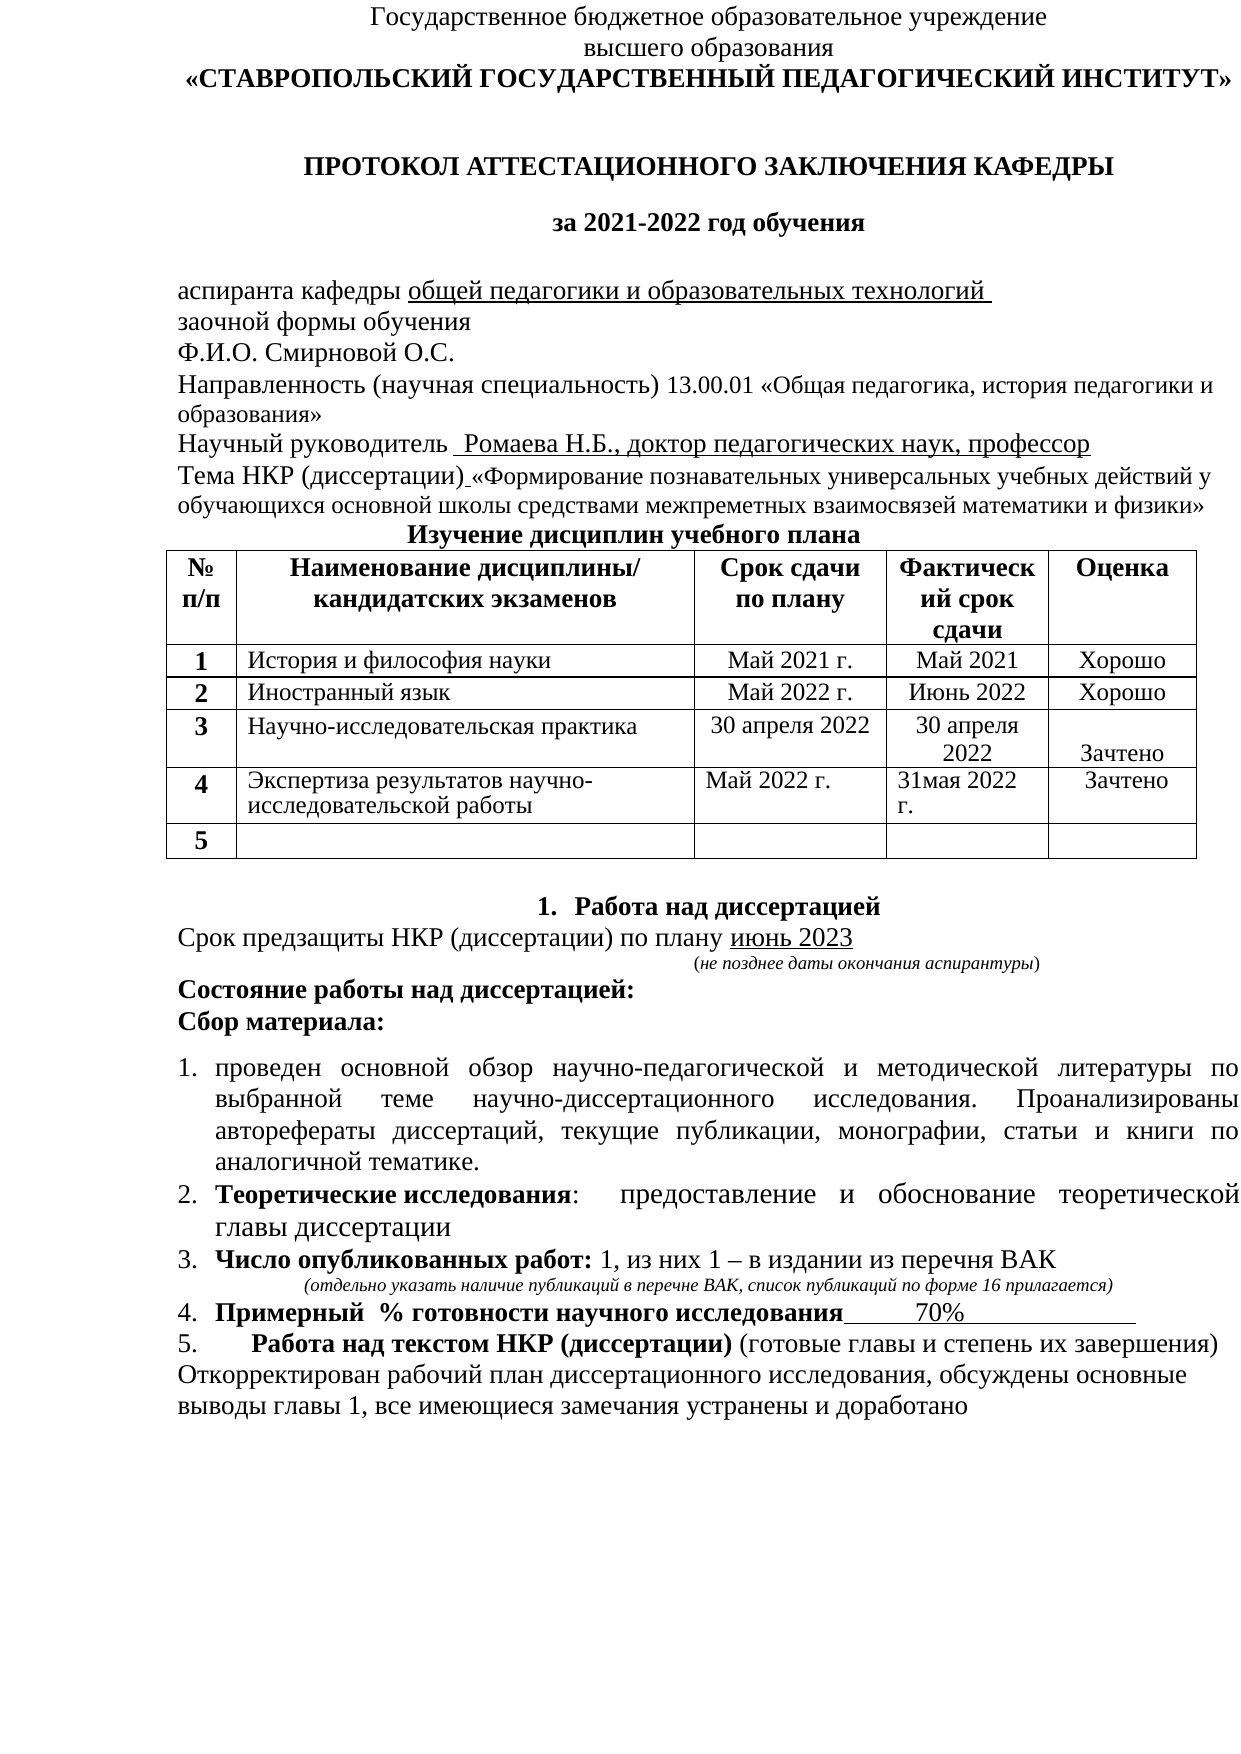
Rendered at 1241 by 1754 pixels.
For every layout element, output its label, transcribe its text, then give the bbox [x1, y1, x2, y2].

text Тема НКР (диссертации) «Формирование познавательных универсальных учебных действий у обучающихся основной школы средствами межпреметных взаимосвязей математики и физики» [177, 459, 1240, 519]
table_cell История и философия науки [237, 645, 694, 676]
table_cell 31мая 2022 г. [887, 768, 1048, 823]
text Состояние работы над диссертацией: [177, 974, 1240, 1005]
table_cell Зачтено [1049, 768, 1196, 823]
table_cell 2 [167, 678, 236, 709]
text (не позднее даты окончания аспирантуры) [620, 952, 1240, 974]
text за 2021-2022 год обучения [177, 206, 1240, 237]
table_header Срок сдачи по плану [695, 551, 886, 644]
table_header № п/п [167, 551, 236, 644]
table_cell Май 2022 г. [695, 678, 886, 709]
text Государственное бюджетное образовательное учреждение [177, 0, 1240, 31]
table_cell Май 2021 г. [695, 645, 886, 676]
table_cell 4 [167, 768, 236, 823]
text заочной формы обучения [177, 305, 1240, 337]
table_cell Иностранный язык [237, 678, 694, 709]
table_cell Май 2021 [887, 645, 1048, 676]
table_cell [237, 824, 694, 858]
text высшего образования [177, 31, 1240, 62]
text Изучение дисциплин учебного плана [177, 519, 1240, 550]
text 3. Число опубликованных работ: 1, из них 1 – в издании из перечня ВАК [177, 1243, 1240, 1274]
text Научный руководитель Ромаева Н.Б., доктор педагогических наук, профессор [177, 428, 1240, 459]
table_cell Хорошо [1049, 645, 1196, 676]
text 4. Примерный % готовности научного исследования 70% [177, 1296, 1240, 1327]
text (отдельно указать наличие публикаций в перечне ВАК, список публикаций по форме 16 прилагается) [177, 1274, 1240, 1296]
list Работа над диссертацией [177, 890, 1240, 921]
table_cell Зачтено [1049, 710, 1196, 767]
table_cell 1 [167, 645, 236, 676]
table_cell Май 2022 г. [695, 768, 886, 823]
table_cell Хорошо [1049, 678, 1196, 709]
text Направленность (научная специальность) 13.00.01 «Общая педагогика, история педагогики и образования» [177, 368, 1240, 428]
list Теоретические исследования: предоставление и обоснование теоретической главы диссертации [177, 1176, 1240, 1243]
table_cell [1049, 824, 1196, 858]
text ПРОТОКОЛ АТТЕСТАЦИОННОГО ЗАКЛЮЧЕНИЯ КАФЕДРЫ [177, 149, 1240, 181]
table_cell Экспертиза результатов научно-исследовательской работы [237, 768, 694, 823]
table_header Фактический срок сдачи [887, 551, 1048, 644]
text Сбор материала: [177, 1005, 1240, 1036]
text Ф.И.О. Смирновой О.С. [177, 337, 1240, 368]
text Откорректирован рабочий план диссертационного исследования, обсуждены основные [177, 1358, 1240, 1389]
text Срок предзащиты НКР (диссертации) по плану июнь 2023 [177, 921, 1240, 952]
table_cell 30 апреля 2022 [887, 710, 1048, 767]
table_cell [695, 824, 886, 858]
table_cell Научно-исследовательская практика [237, 710, 694, 767]
text «СТАВРОПОЛЬСКИЙ ГОСУДАРСТВЕННЫЙ ПЕДАГОГИЧЕСКИЙ ИНСТИТУТ» [177, 62, 1240, 93]
table_cell Июнь 2022 [887, 678, 1048, 709]
table_cell 3 [167, 710, 236, 767]
table_cell [887, 824, 1048, 858]
table_header Наименование дисциплины/ кандидатских экзаменов [237, 551, 694, 644]
table_cell 5 [167, 824, 236, 858]
text аспиранта кафедры общей педагогики и образовательных технологий [177, 274, 1240, 305]
table_header Оценка [1049, 551, 1196, 644]
text 5. Работа над текстом НКР (диссертации) (готовые главы и степень их завершения) [177, 1327, 1240, 1358]
text выводы главы 1, все имеющиеся замечания устранены и доработано [177, 1389, 1240, 1420]
list проведен основной обзор научно-педагогической и методической литературы по выбранной теме научно-диссертационного исследования. Проанализированы авторефераты диссертаций, текущие публикации, монографии, статьи и книги по аналогичной тематике. [177, 1051, 1240, 1176]
table_cell 30 апреля 2022 [695, 710, 886, 767]
